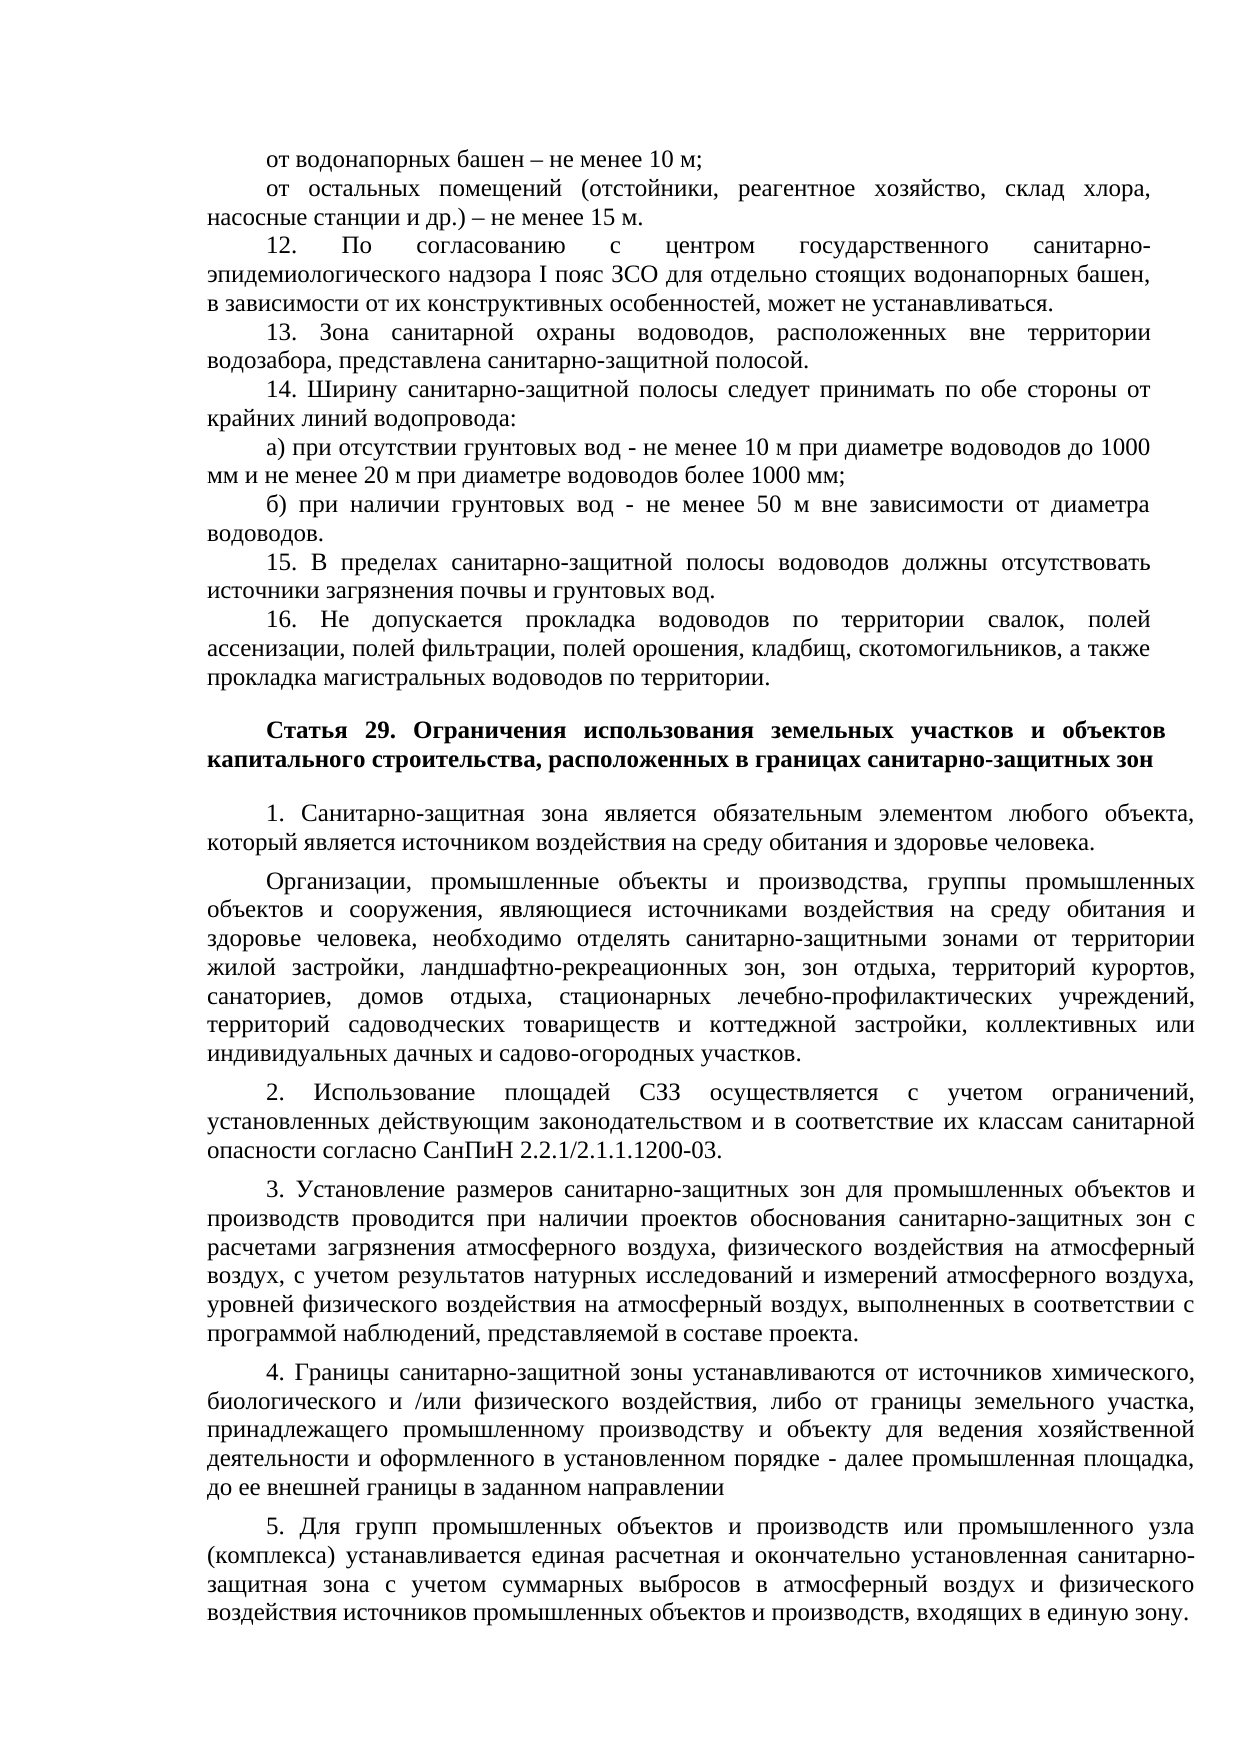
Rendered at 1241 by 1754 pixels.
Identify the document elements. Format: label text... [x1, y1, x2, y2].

text 12. По согласованию с центром государственного санитарно-эпидемиологического надзора I пояс ЗСО для отдельно стоящих водонапорных башен, в зависимости от их конструктивных особенностей, может не устанавливаться. [207, 230, 1152, 317]
text а) при отсутствии грунтовых вод - не менее при диаметре водоводов до и не менее при диаметре водоводов более ; [207, 432, 1152, 489]
text 4. Границы санитарно-защитной зоны устанавливаются от источников химического, биологического и /или физического воздействия, либо от границы земельного участка, принадлежащего промышленному производству и объекту для ведения хозяйственной деятельности и оформленного в установленном порядке - далее промышленная площадка, до ее внешней границы в заданном направлении [207, 1357, 1196, 1501]
text от остальных помещений (отстойники, реагентное хозяйство, склад хлора, насосные станции и др.) – не менее . [207, 173, 1152, 230]
text 3. Установление размеров санитарно-защитных зон для промышленных объектов и производств проводится при наличии проектов обоснования санитарно-защитных зон с расчетами загрязнения атмосферного воздуха, физического воздействия на атмосферный воздух, с учетом результатов натурных исследований и измерений атмосферного воздуха, уровней физического воздействия на атмосферный воздух, выполненных в соответствии с программой наблюдений, представляемой в составе проекта. [207, 1174, 1196, 1347]
text 13. Зона санитарной охраны водоводов, расположенных вне территории водозабора, представлена санитарно-защитной полосой. [207, 317, 1152, 374]
text 14. Ширину санитарно-защитной полосы следует принимать по обе стороны от крайних линий водопровода: [207, 374, 1152, 432]
text 1. Санитарно-защитная зона является обязательным элементом любого объекта, который является источником воздействия на среду обитания и здоровье человека. [207, 798, 1196, 855]
text 15. В пределах санитарно-защитной полосы водоводов должны отсутствовать источники загрязнения почвы и грунтовых вод. [207, 547, 1152, 604]
text б) при наличии грунтовых вод - не менее вне зависимости от диаметра водоводов. [207, 489, 1152, 547]
text 16. Не допускается прокладка водоводов по территории свалок, полей ассенизации, полей фильтрации, полей орошения, кладбищ, скотомогильников, а также прокладка магистральных водоводов по территории. [207, 604, 1152, 690]
text от водонапорных башен – не менее ; [207, 144, 1152, 173]
subtitle Статья 29. Ограничения использования земельных участков и объектов капитального строительства, расположенных в границах санитарно-защитных зон [207, 715, 1167, 773]
text Организации, промышленные объекты и производства, группы промышленных объектов и сооружения, являющиеся источниками воздействия на среду обитания и здоровье человека, необходимо отделять санитарно-защитными зонами от территории жилой застройки, ландшафтно-рекреационных зон, зон отдыха, территорий курортов, санаториев, домов отдыха, стационарных лечебно-профилактических учреждений, территорий садоводческих товариществ и коттеджной застройки, коллективных или индивидуальных дачных и садово-огородных участков. [207, 866, 1196, 1067]
text 2. Использование площадей СЗЗ осуществляется с учетом ограничений, установленных действующим законодательством и в соответствие их классам санитарной опасности согласно СанПиН 2.2.1/2.1.1.1200-03. [207, 1077, 1196, 1164]
text 5. Для групп промышленных объектов и производств или промышленного узла (комплекса) устанавливается единая расчетная и окончательно установленная санитарно-защитная зона с учетом суммарных выбросов в атмосферный воздух и физического воздействия источников промышленных объектов и производств, входящих в единую зону. [207, 1511, 1196, 1626]
